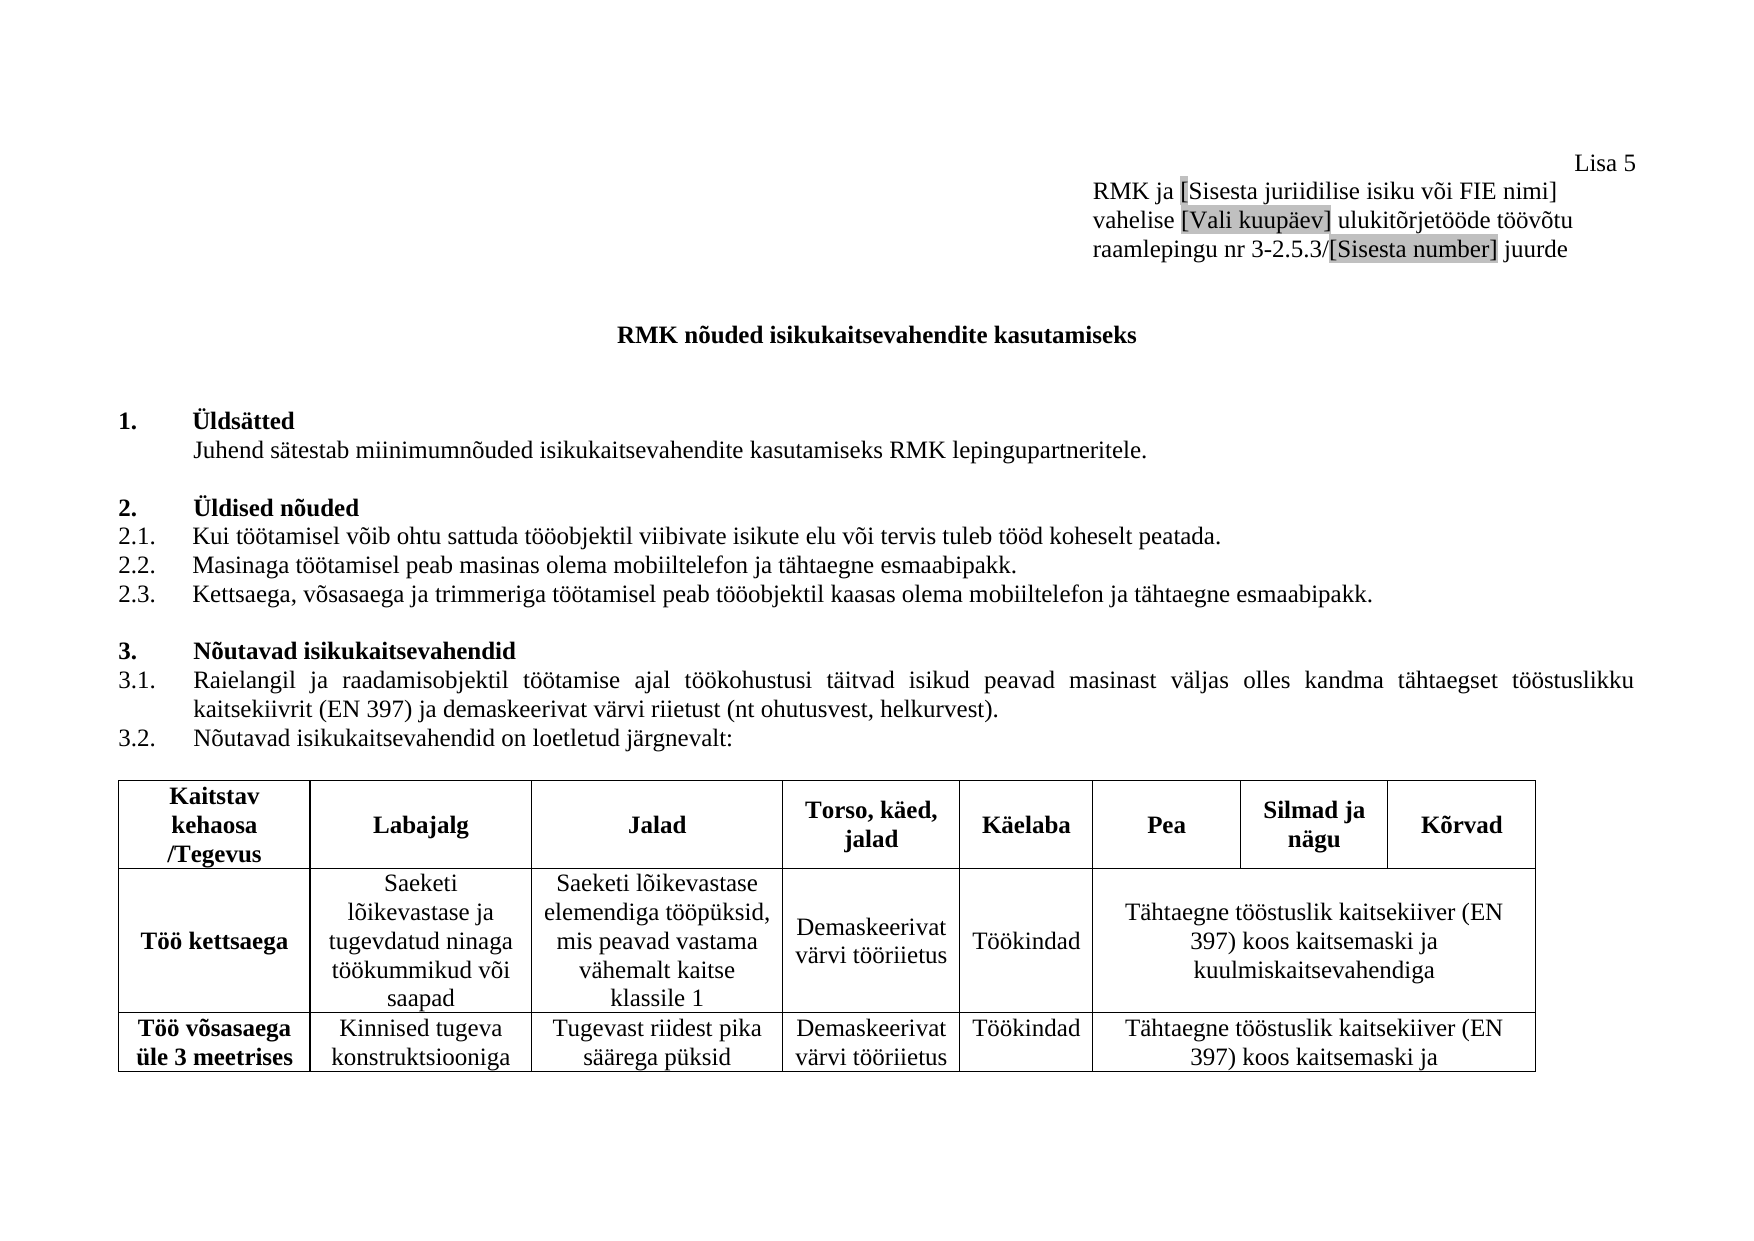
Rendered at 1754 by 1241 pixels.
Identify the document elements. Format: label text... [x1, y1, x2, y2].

table_header Pea [1093, 781, 1240, 867]
list Raielangil ja raadamisobjektil töötamise ajal töökohustusi täitvad isikud peavad masinast väljas olles kandma tähtaegset tööstuslikku kaitsekiivrit (EN 397) ja demaskeerivat värvi riietust (nt ohutusvest, helkurvest). [118, 665, 1636, 723]
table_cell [1093, 1013, 1535, 1071]
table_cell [311, 1013, 531, 1071]
table_header Käelaba [960, 781, 1092, 867]
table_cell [119, 1013, 309, 1071]
table_cell Töökindad [960, 1013, 1092, 1071]
table_header Jalad [532, 781, 782, 867]
list Juhend sätestab miinimumnõuded isikukaitsevahendite kasutamiseks RMK lepingupartneritele. [193, 435, 1636, 464]
table_header Kõrvad [1388, 781, 1535, 867]
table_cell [532, 1013, 782, 1071]
list Üldsätted [118, 406, 1636, 435]
list Masinaga töötamisel peab masinas olema mobiiltelefon ja tähtaegne esmaabipakk. [118, 550, 1636, 579]
table_cell Töö kettsaega [119, 869, 309, 1012]
list Nõutavad isikukaitsevahendid on loetletud järgnevalt: [118, 723, 1636, 751]
table_cell Töökindad [960, 869, 1092, 1012]
list Kettsaega, võsasaega ja trimmeriga töötamisel peab tööobjektil kaasas olema mobiiltelefon ja tähtaegne esmaabipakk. [118, 579, 1636, 608]
text RMK ja vahelise ulukitõrjetööde töövõtu raamlepingu nr 3-2.5.3/ juurde [1188, 176, 1636, 263]
table_cell Tähtaegne tööstuslik kaitsekiiver (EN 397) koos kaitsemaski ja kuulmiskaitsevahendiga [1093, 869, 1535, 1012]
table_cell Demaskeerivat värvi tööriietus [783, 869, 959, 1012]
text RMK nõuded isikukaitsevahendite kasutamiseks [118, 320, 1636, 349]
table_header Silmad ja nägu [1241, 781, 1387, 867]
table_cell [783, 1013, 959, 1071]
table_header Torso, käed, jalad [783, 781, 959, 867]
table_cell Saeketi lõikevastase ja tugevdatud ninaga töökummikud või saapad [311, 869, 531, 1012]
table_header Labajalg [311, 781, 531, 867]
list Üldised nõuded [118, 493, 1636, 521]
text RMK ja vahelise ulukitõrjetööde töövõtu raamlepingu nr 3-2.5.3/ juurde [1093, 176, 1329, 263]
list Nõutavad isikukaitsevahendid [118, 636, 1636, 665]
table_cell Saeketi lõikevastase elemendiga tööpüksid, mis peavad vastama vähemalt kaitse klassile 1 [532, 869, 782, 1012]
table_header Kaitstav kehaosa /Tegevus [119, 781, 309, 867]
text Lisa 5 [842, 148, 1636, 176]
list Kui töötamisel võib ohtu sattuda tööobjektil viibivate isikute elu või tervis tuleb tööd koheselt peatada. [118, 521, 1636, 550]
